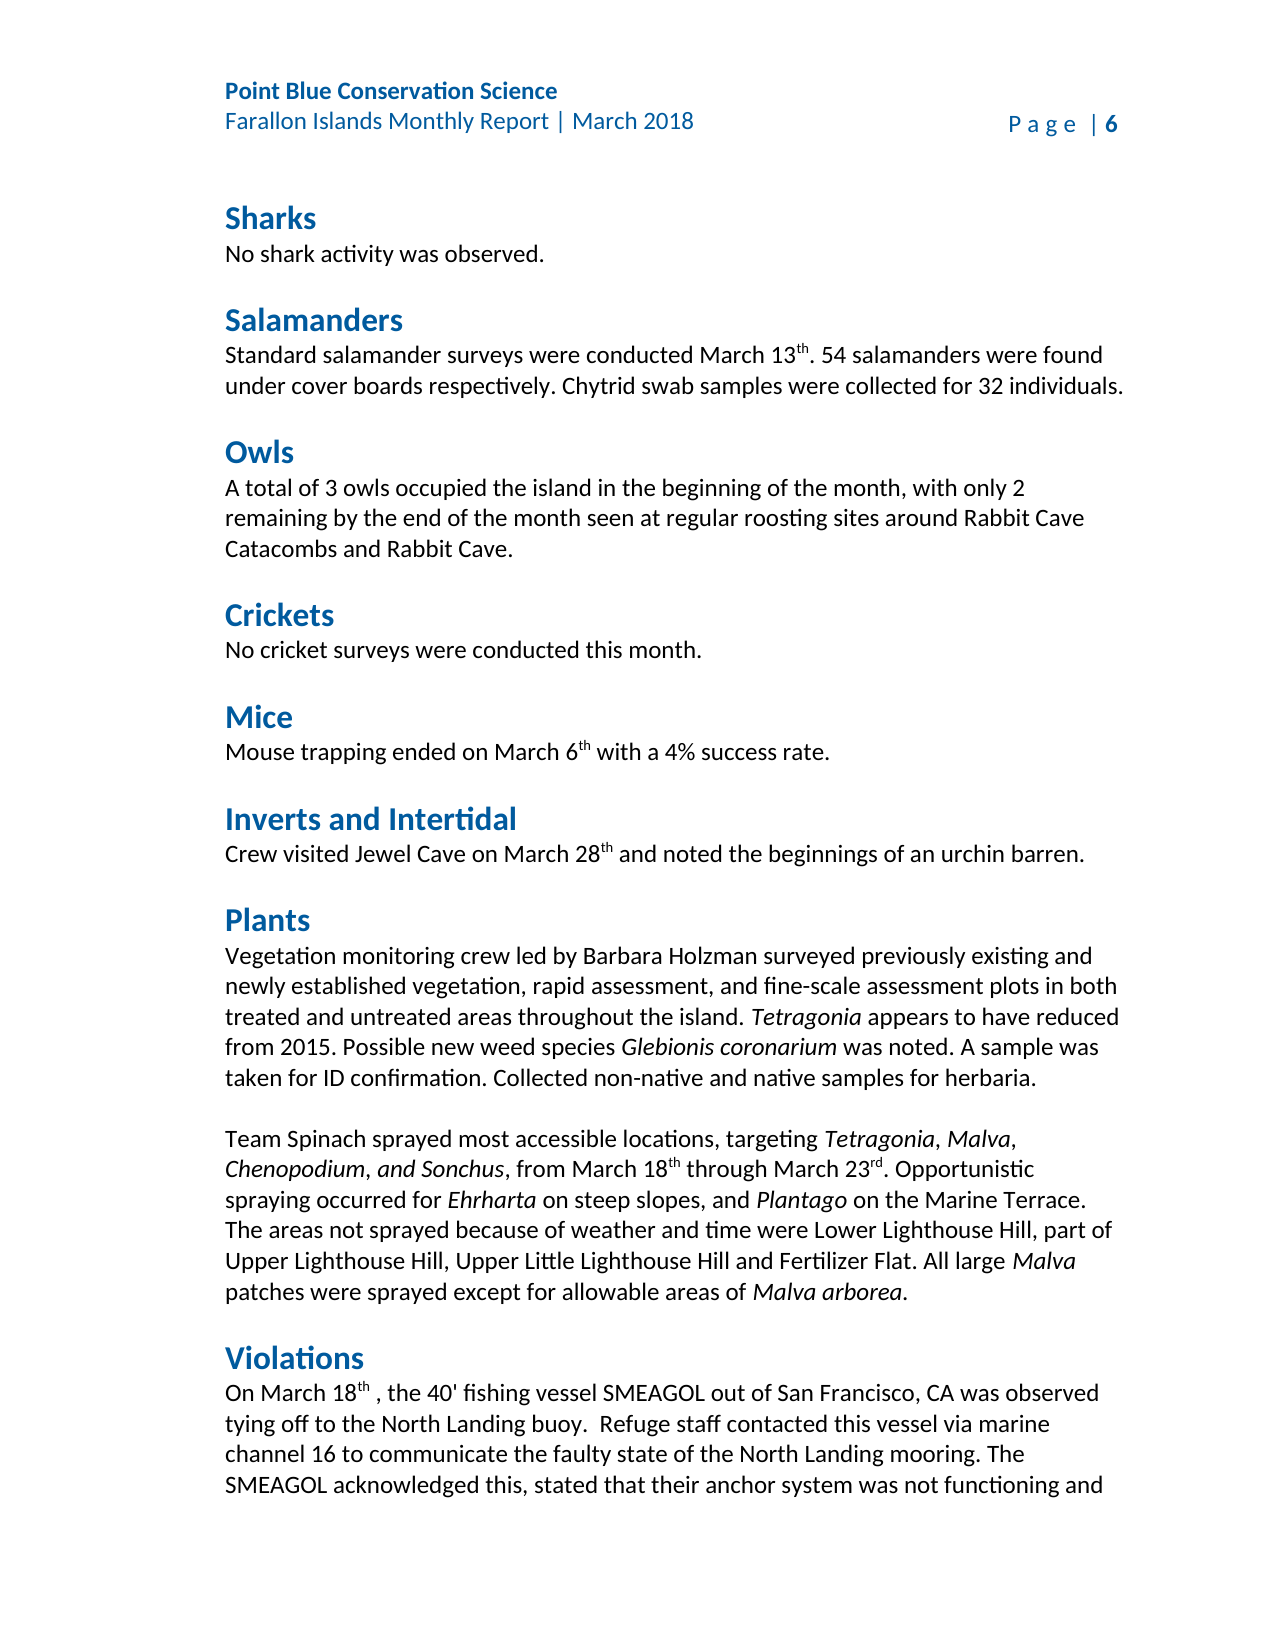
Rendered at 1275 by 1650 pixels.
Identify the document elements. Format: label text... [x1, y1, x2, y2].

text Salamanders [225, 299, 1125, 339]
text Mice [225, 696, 1125, 736]
text Sharks [225, 197, 1125, 238]
text Violations [225, 1337, 1125, 1377]
text Vegetation monitoring crew led by Barbara Holzman surveyed previously existing and newly established vegetation, rapid assessment, and fine-scale assessment plots in both treated and untreated areas throughout the island. Tetragonia appears to have reduced from 2015. Possible new weed species Glebionis coronarium was noted. A sample was taken for ID confirmation. Collected non-native and native samples for herbaria. [225, 940, 1125, 1093]
text Team Spinach sprayed most accessible locations, targeting Tetragonia, Malva, Chenopodium, and Sonchus, from March 18th through March 23rd. Opportunistic spraying occurred for Ehrharta on steep slopes, and Plantago on the Marine Terrace. The areas not sprayed because of weather and time were Lower Lighthouse Hill, part of Upper Lighthouse Hill, Upper Little Lighthouse Hill and Fertilizer Flat. All large Malva patches were sprayed except for allowable areas of Malva arborea. [225, 1123, 1125, 1306]
text Crickets [225, 594, 1125, 635]
text A total of 3 owls occupied the island in the beginning of the month, with only 2 remaining by the end of the month seen at regular roosting sites around Rabbit Cave Catacombs and Rabbit Cave. [225, 472, 1125, 563]
text Standard salamander surveys were conducted March 13th. 54 salamanders were found under cover boards respectively. Chytrid swab samples were collected for 32 individuals. [225, 339, 1125, 401]
text Mouse trapping ended on March 6th with a 4% success rate. [225, 736, 1125, 767]
text Inverts and Intertidal [225, 797, 1125, 838]
text Owls [225, 431, 1125, 472]
text Plants [225, 899, 1125, 940]
subtitle Crew visited Jewel Cave on March 28th and noted the beginnings of an urchin barren. [225, 838, 1125, 869]
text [225, 1377, 1125, 1499]
text No shark activity was observed. [225, 238, 1125, 268]
text No cricket surveys were conducted this month. [225, 635, 1125, 665]
